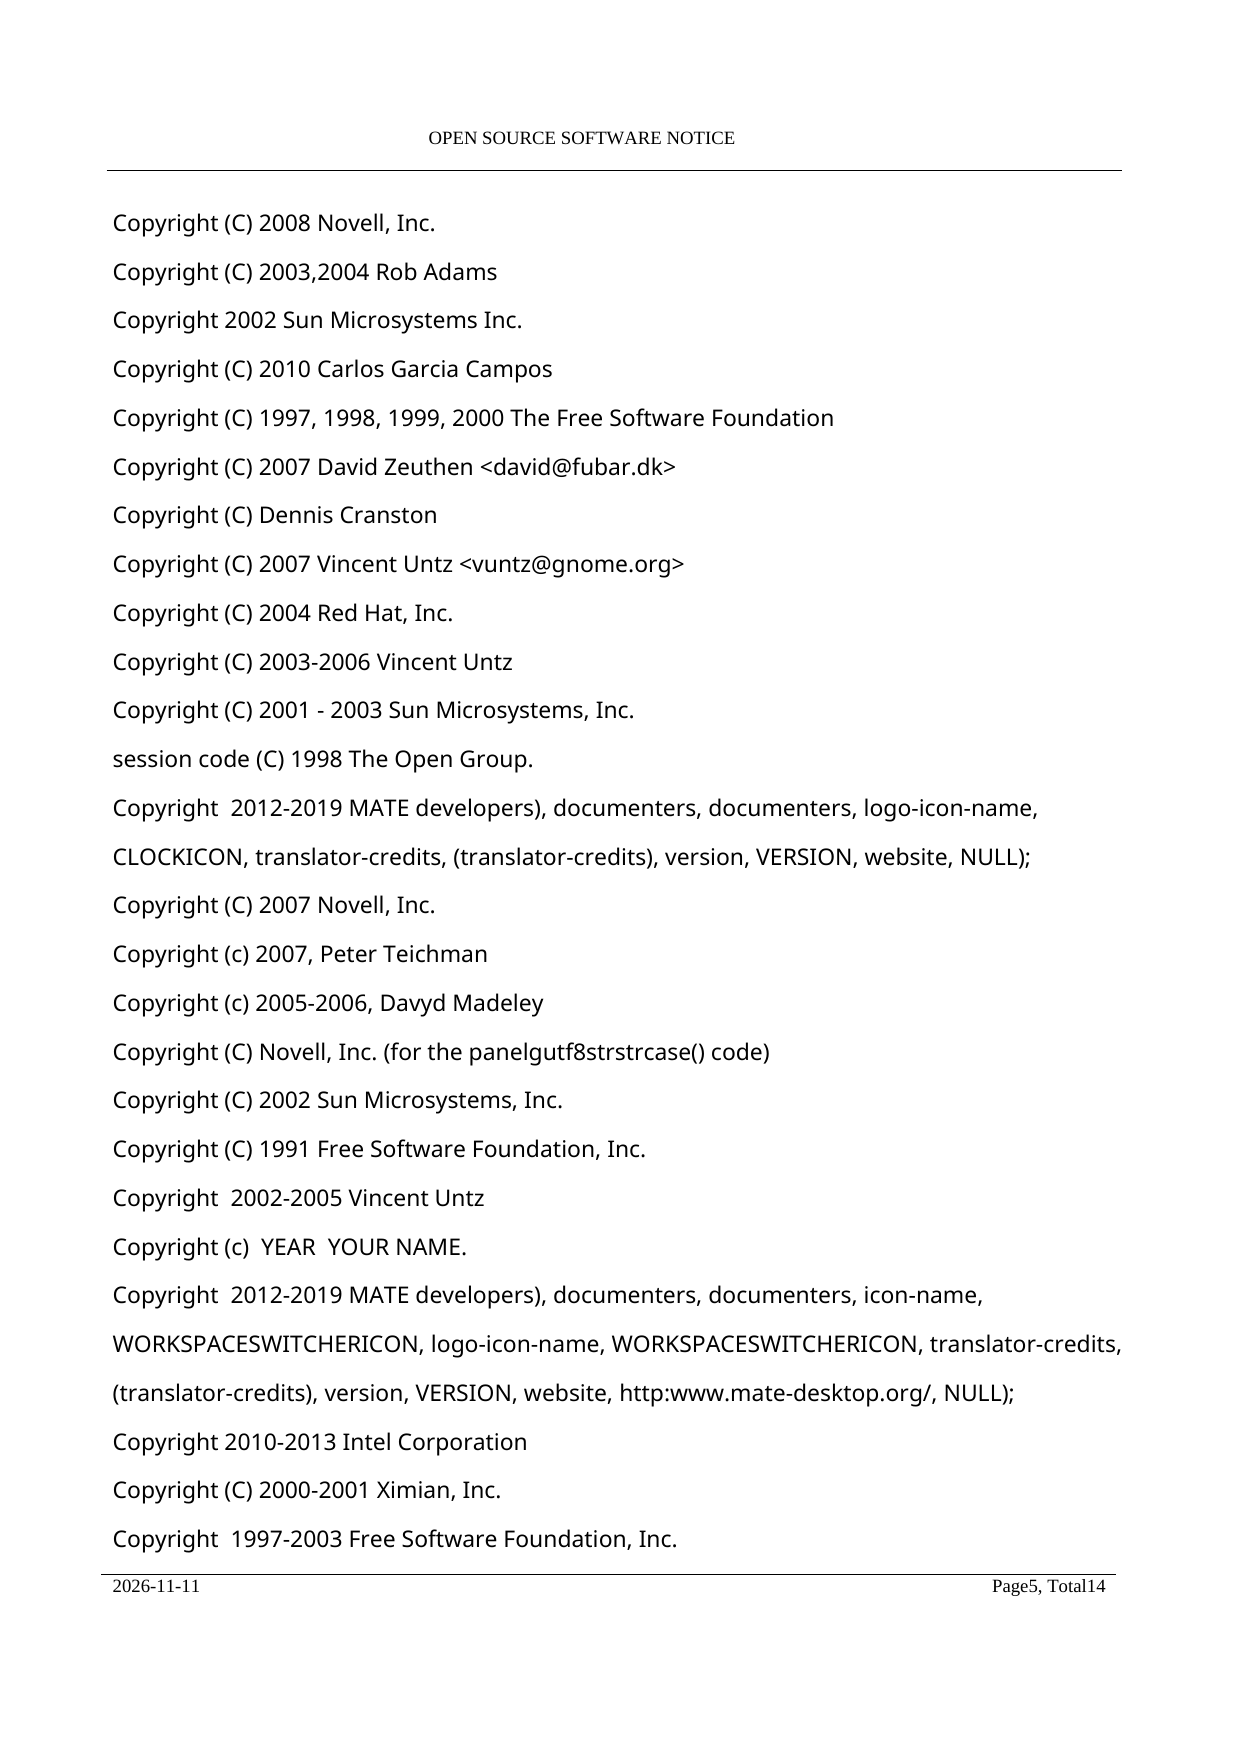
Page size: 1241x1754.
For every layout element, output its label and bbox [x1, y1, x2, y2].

text [112, 206, 1128, 1555]
